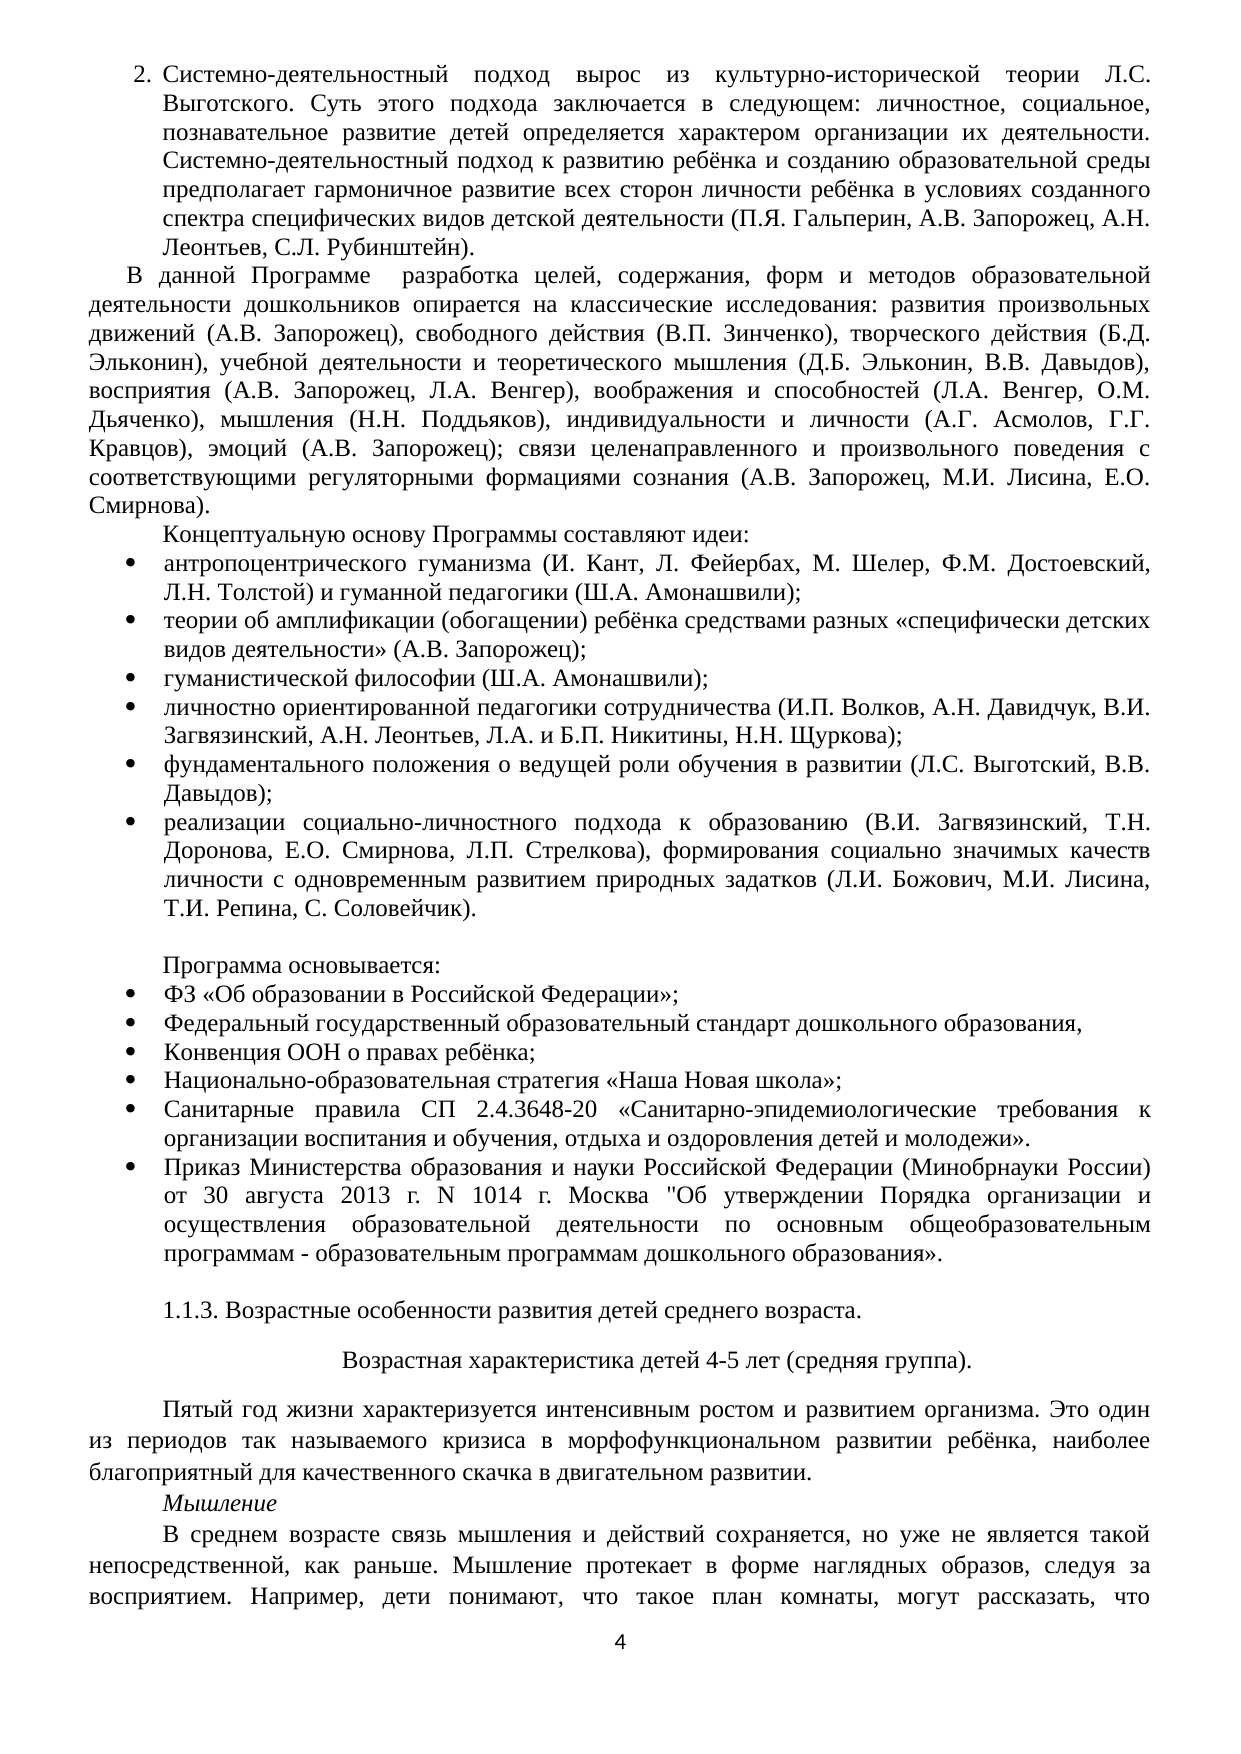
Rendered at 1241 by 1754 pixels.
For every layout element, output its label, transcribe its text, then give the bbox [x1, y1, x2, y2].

list антропоцентрического гуманизма (И. Кант, Л. Фейербах, М. Шелер, Ф.М. Достоевский, Л.Н. Толстой) и гуманной педагогики (Ш.А. Амонашвили); [126, 548, 1152, 605]
list Федеральный государственный образовательный стандарт дошкольного образования, [126, 1008, 1152, 1037]
list Национально-образовательная стратегия «Наша Новая школа»; [126, 1065, 1152, 1094]
list реализации социально-личностного подхода к образованию (В.И. Загвязинский, Т.Н. Доронова, Е.О. Смирнова, Л.П. Стрелкова), формирования социально значимых качеств личности с одновременным развитием природных задатков (Л.И. Божович, М.И. Лисина, Т.И. Репина, С. Соловейчик). [126, 807, 1152, 922]
text Программа основывается: [89, 950, 1152, 979]
list Приказ Министерства образования и науки Российской Федерации (Минобрнауки России) от 30 августа . N . Москва "Об утверждении Порядка организации и осуществления образовательной деятельности по основным общеобразовательным программам - образовательным программам дошкольного образования». [126, 1152, 1152, 1267]
text Возрастная характеристика детей 4-5 лет (средняя группа). [89, 1345, 1152, 1374]
list Системно-деятельностный подход вырос из культурно-исторической теории Л.С. Выготского. Суть этого подхода заключается в следующем: личностное, социальное, познавательное развитие детей определяется характером организации их деятельности. Системно-деятельностный подход к развитию ребёнка и созданию образовательной среды предполагает гармоничное развитие всех сторон личности ребёнка в условиях созданного спектра специфических видов детской деятельности (П.Я. Гальперин, А.В. Запорожец, А.Н. Леонтьев, С.Л. Рубинштейн). [133, 59, 1152, 260]
list Конвенция ООН о правах ребёнка; [126, 1037, 1152, 1065]
list теории об амплификации (обогащении) ребёнка средствами разных «специфически детских видов деятельности» (А.В. Запорожец); [126, 605, 1152, 663]
list гуманистической философии (Ш.А. Амонашвили); [126, 663, 1152, 692]
text Концептуальную основу Программы составляют идеи: [126, 519, 1152, 548]
list фундаментального положения о ведущей роли обучения в развитии (Л.С. Выготский, В.В. Давыдов); [126, 749, 1152, 807]
text В данной Программе разработка целей, содержания, форм и методов образовательной деятельности дошкольников опирается на классические исследования: развития произвольных движений (А.В. Запорожец), свободного действия (В.П. Зинченко), творческого действия (Б.Д. Эльконин), учебной деятельности и теоретического мышления (Д.Б. Эльконин, В.В. Давыдов), восприятия (А.В. Запорожец, Л.А. Венгер), воображения и способностей (Л.А. Венгер, О.М. Дьяченко), мышления (Н.Н. Поддьяков), индивидуальности и личности (А.Г. Асмолов, Г.Г. Кравцов), эмоций (А.В. Запорожец); связи целенаправленного и произвольного поведения с соответствующими регуляторными формациями сознания (А.В. Запорожец, М.И. Лисина, Е.О. Смирнова). [89, 260, 1152, 519]
text Пятый год жизни характеризуется интенсивным ростом и развитием организма. Это один из периодов так называемого кризиса в морфофункциональном развитии ребёнка, наиболее благоприятный для качественного скачка в двигательном развитии. [89, 1394, 1152, 1485]
list ФЗ «Об образовании в Российской Федерации»; [126, 979, 1152, 1008]
list Санитарные правила СП 2.4.3648-20 «Санитарно-эпидемиологические требования к организации воспитания и обучения, отдыха и оздоровления детей и молодежи». [126, 1094, 1152, 1152]
list личностно ориентированной педагогики сотрудничества (И.П. Волков, А.Н. Давидчук, В.И. Загвязинский, А.Н. Леонтьев, Л.А. и Б.П. Никитины, Н.Н. Щуркова); [126, 692, 1152, 749]
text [89, 1519, 1152, 1609]
text 1.1.3. Возрастные особенности развития детей среднего возраста. [89, 1295, 1152, 1324]
text Мышление [89, 1488, 1152, 1516]
